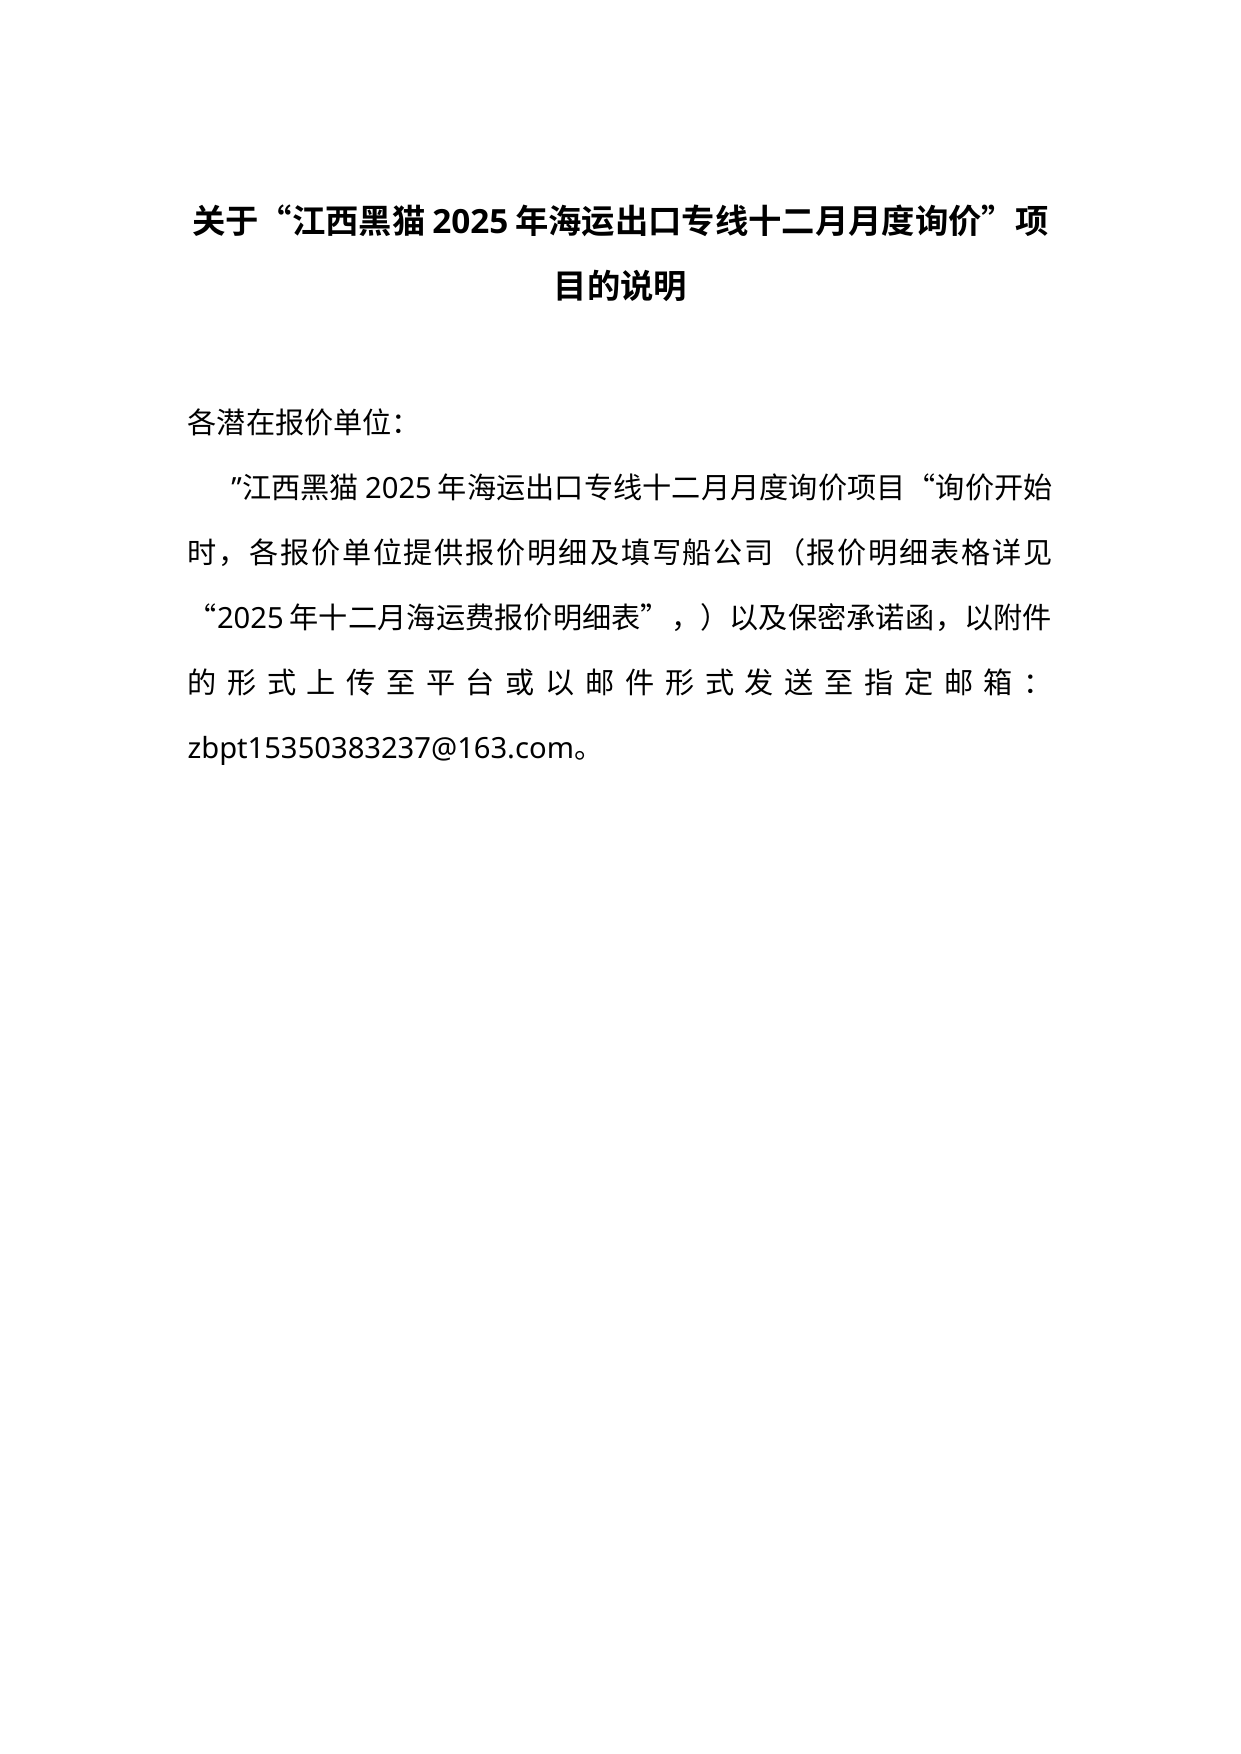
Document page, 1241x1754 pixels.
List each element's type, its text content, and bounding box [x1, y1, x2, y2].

text ”江西黑猫2025年海运出口专线十二月月度询价项目“询价开始时，各报价单位提供报价明细及填写船公司（报价明细表格详见“2025年十二月海运费报价明细表”，）以及保密承诺函，以附件的形式上传至平台或以邮件形式发送至指定邮箱：zbpt15350383237@163.com。 [187, 453, 1053, 778]
text 各潜在报价单位： [187, 388, 1053, 453]
title 关于“江西黑猫2025年海运出口专线十二月月度询价”项目的说明 [187, 187, 1053, 317]
